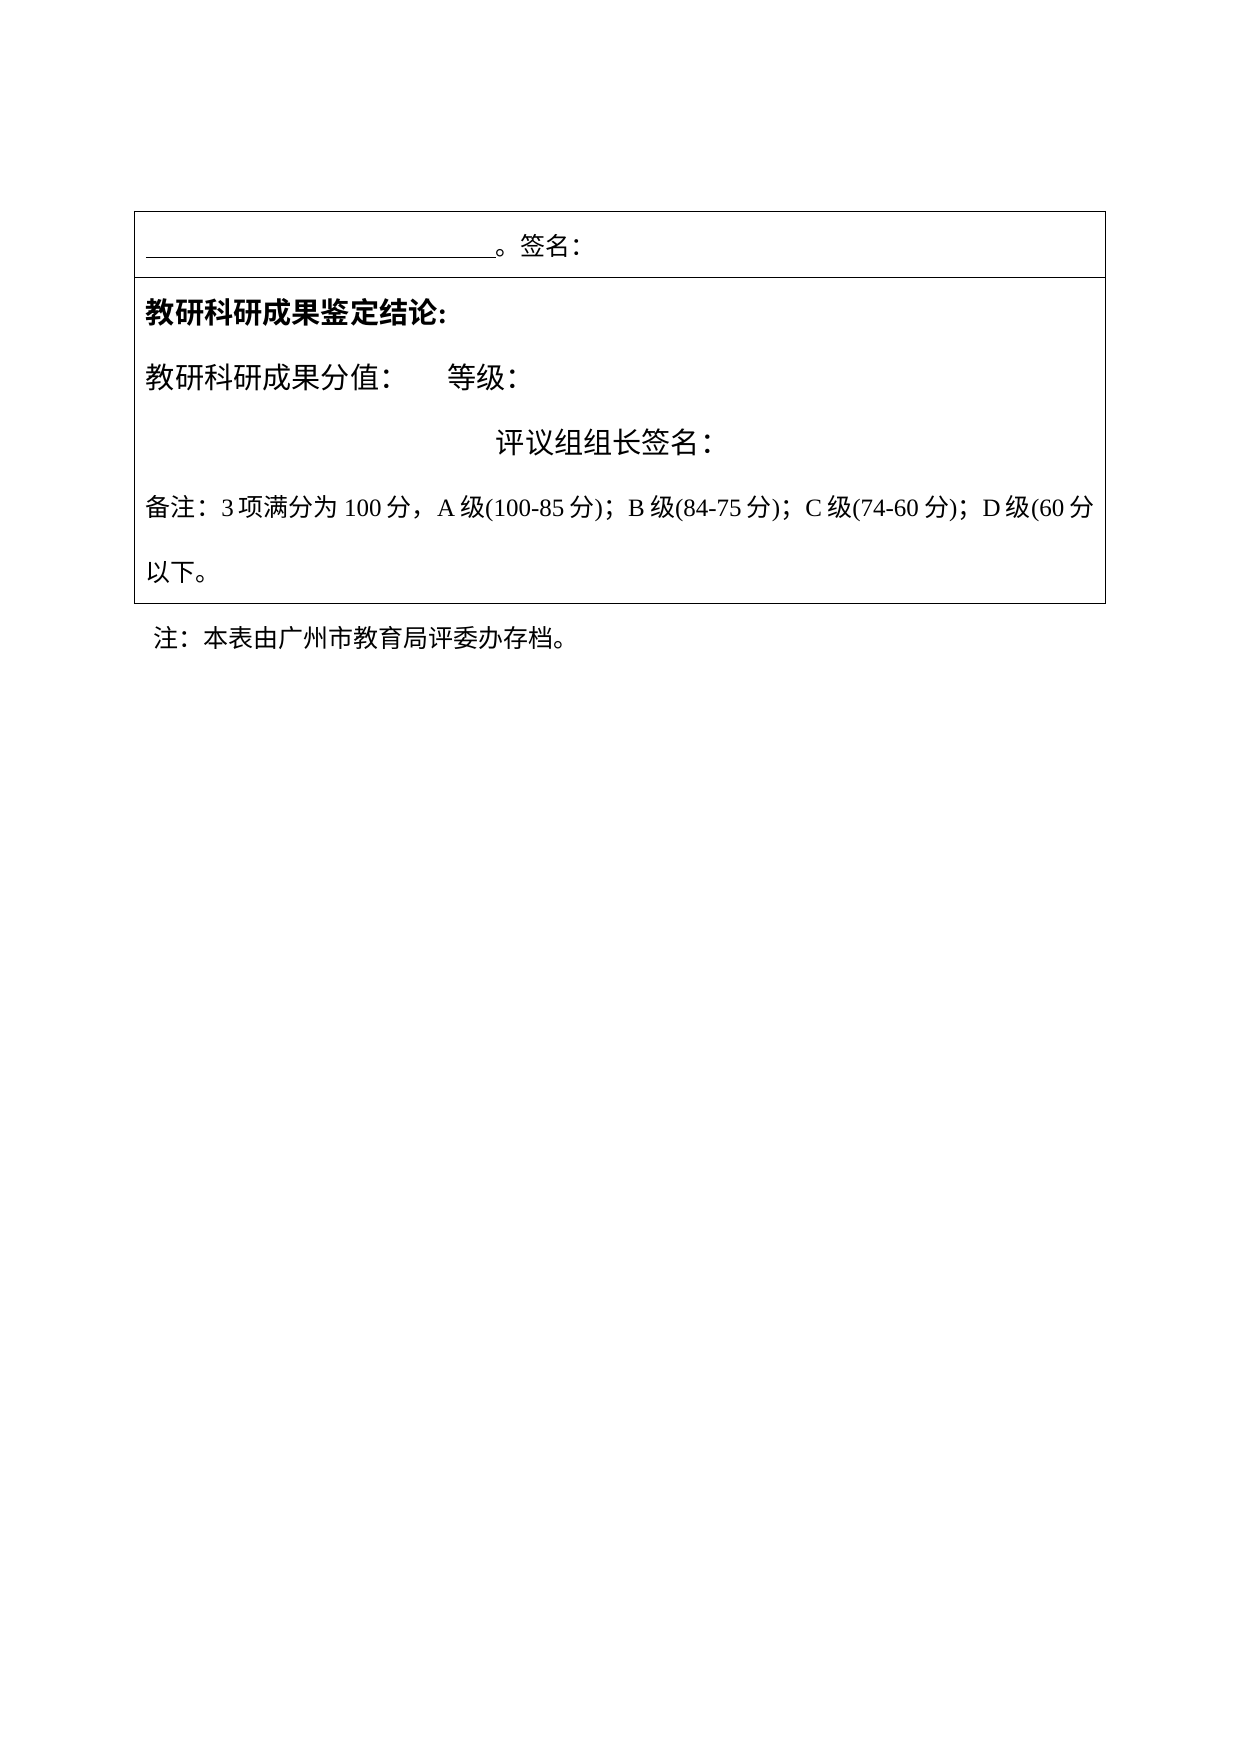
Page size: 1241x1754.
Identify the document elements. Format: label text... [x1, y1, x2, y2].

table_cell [135, 212, 1105, 277]
text 注：本表由广州市教育局评委办存档。 [153, 604, 1087, 669]
table_cell 教研科研成果鉴定结论: 教研科研成果分值： 等级： 评议组组长签名： 备注：3项满分为100分，A级(100-85分)；B级(84-75分)；C级(74-60分)；D级(60分以下。 [135, 278, 1105, 603]
